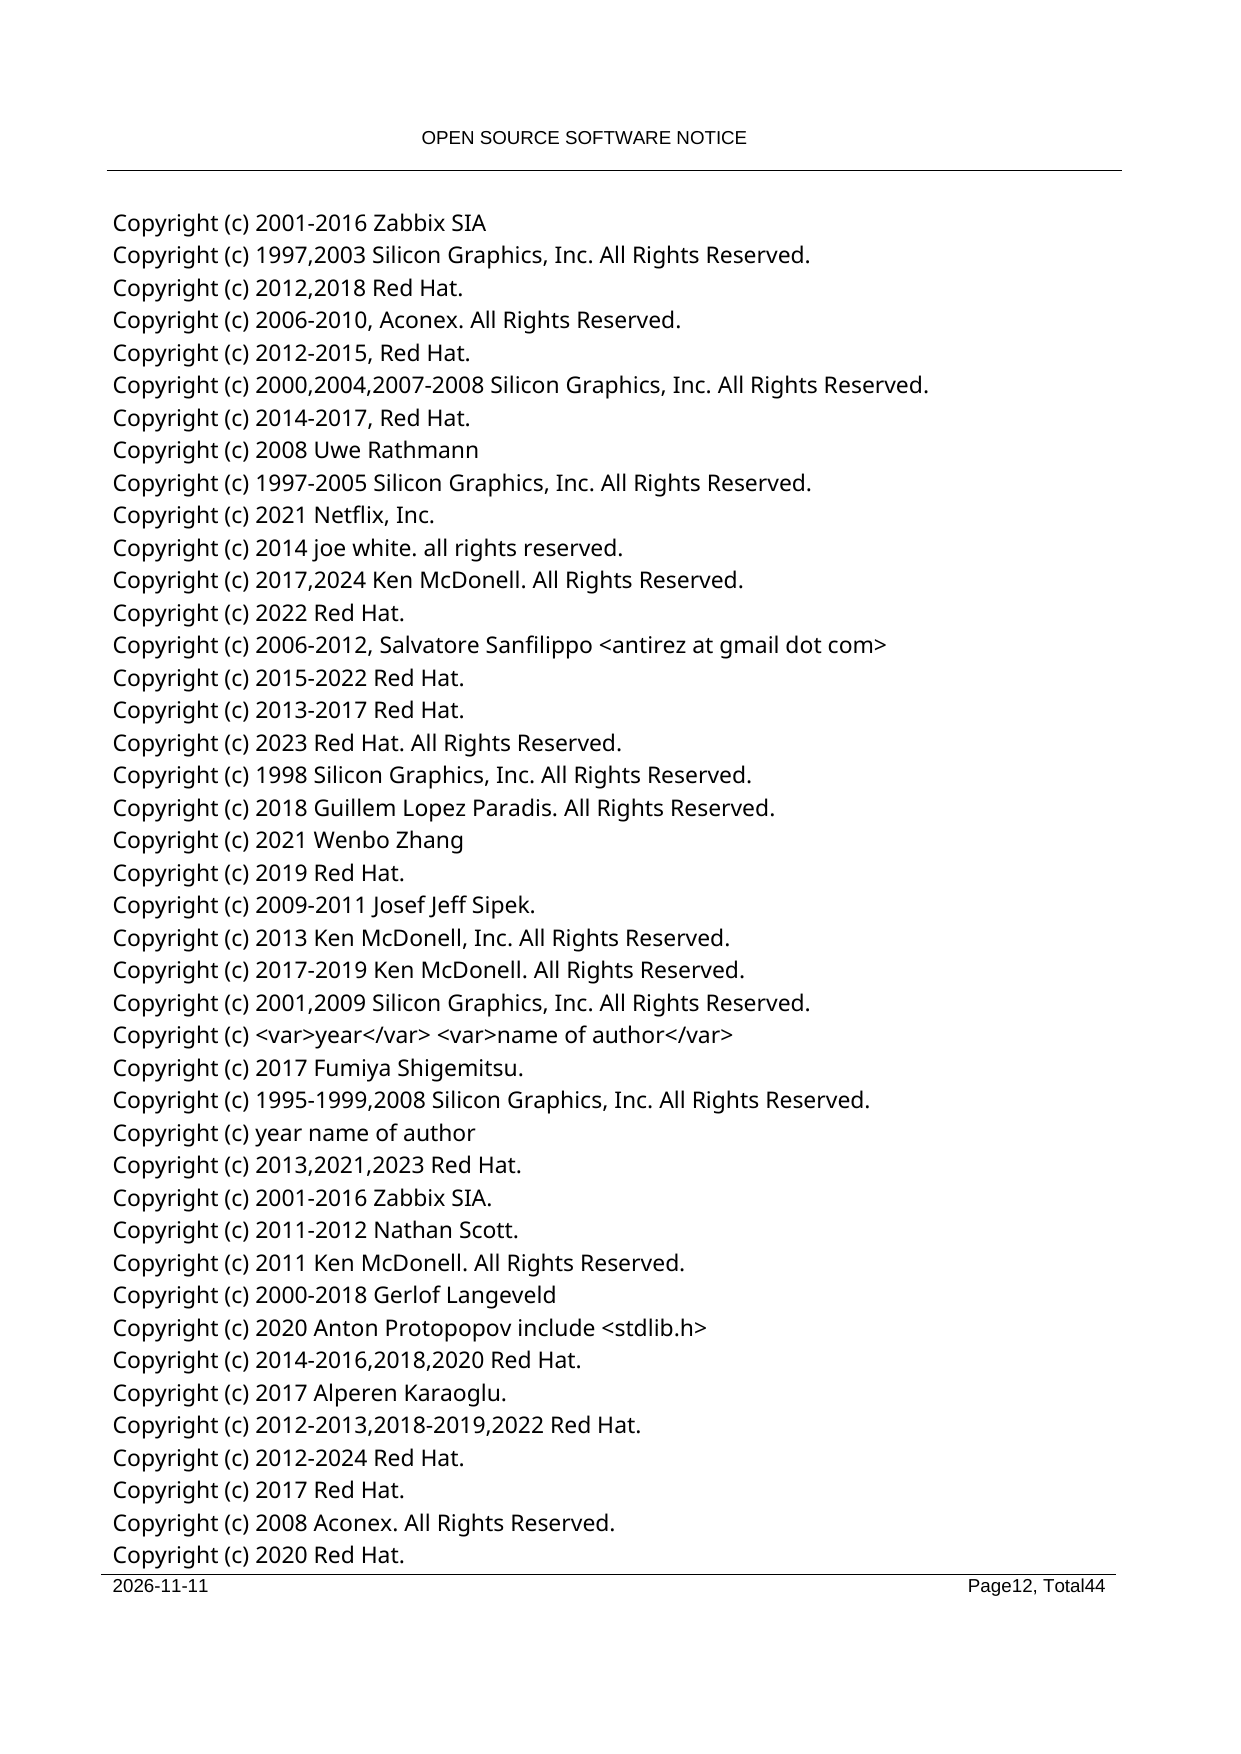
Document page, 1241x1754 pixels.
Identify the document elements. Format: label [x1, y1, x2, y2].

text [112, 206, 1128, 1571]
